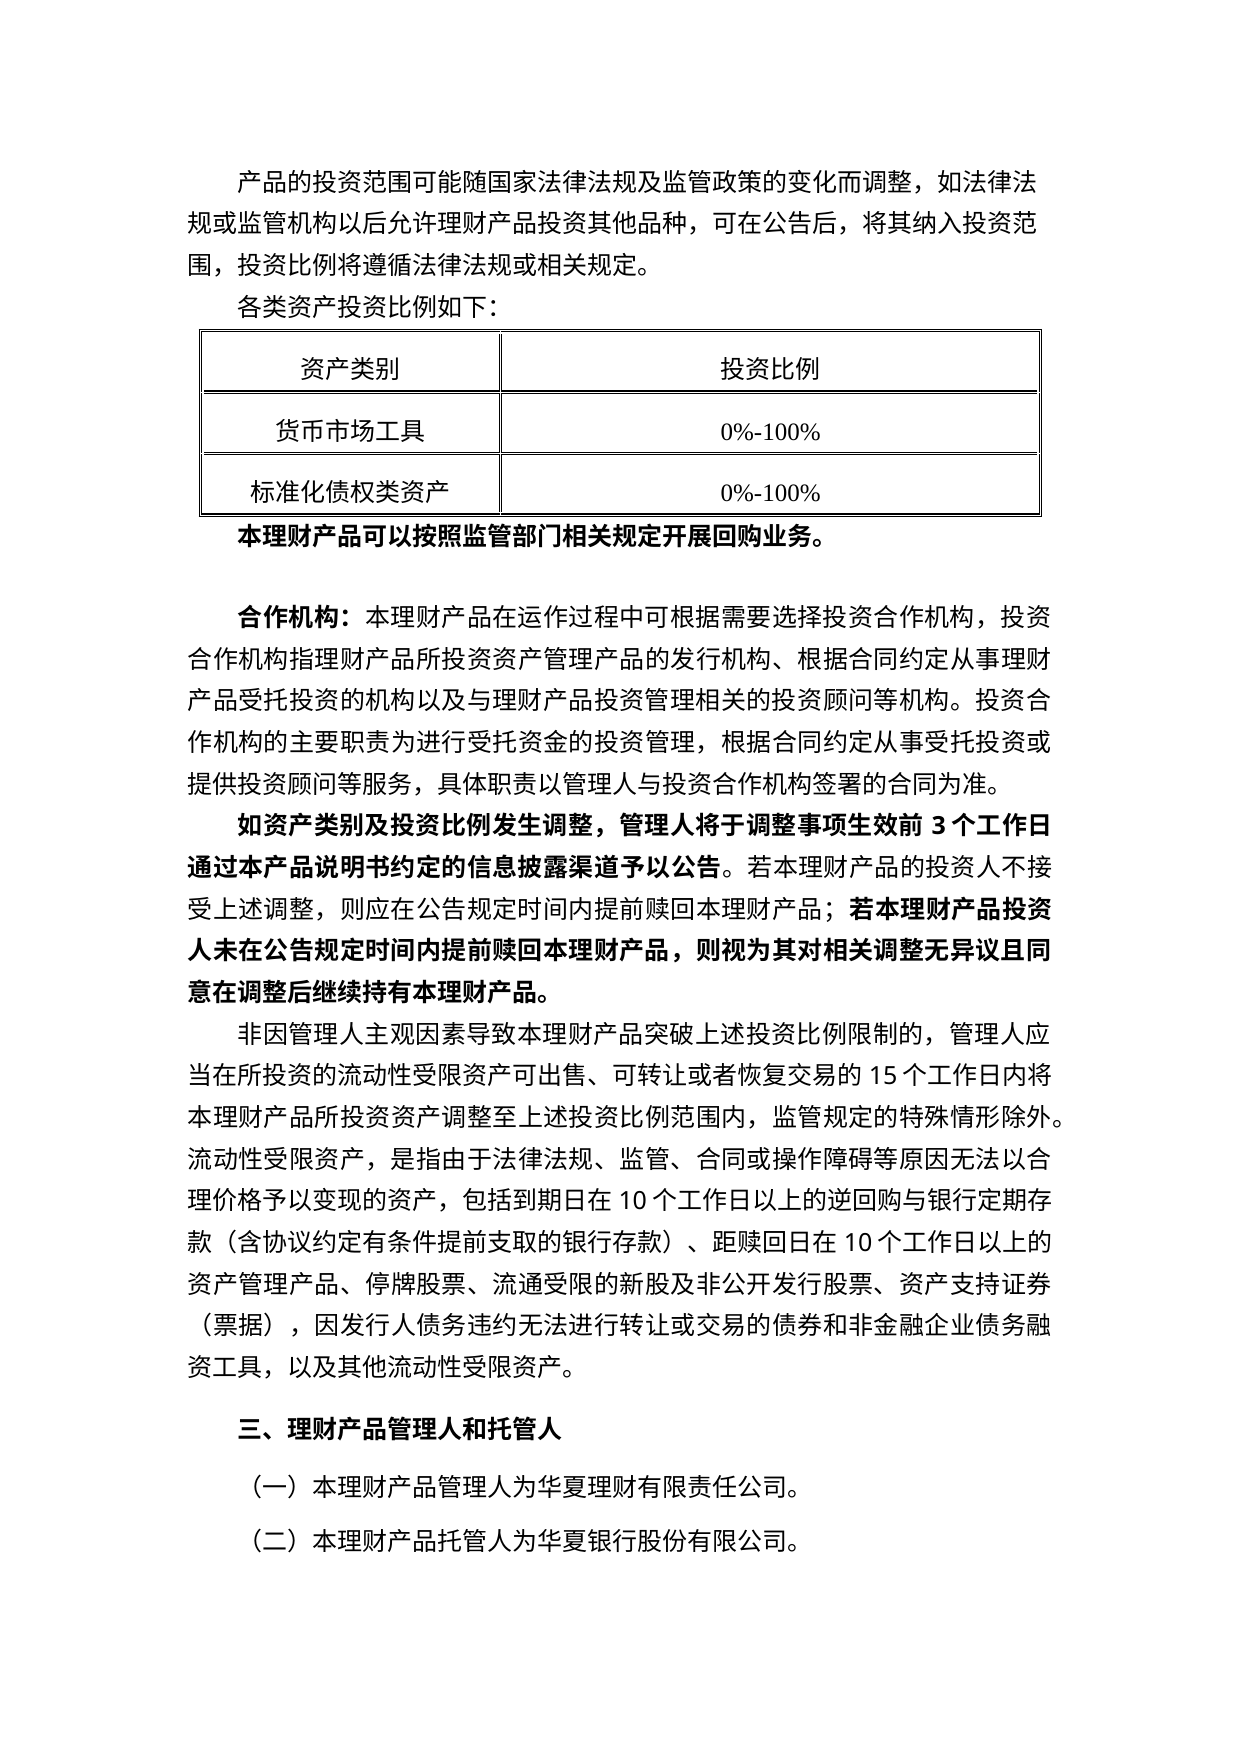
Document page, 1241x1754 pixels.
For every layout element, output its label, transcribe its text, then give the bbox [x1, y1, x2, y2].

text 本理财产品可以按照监管部门相关规定开展回购业务。 [187, 517, 1053, 553]
table_cell 0%-100% [502, 390, 1039, 452]
table_cell 标准化债权类资产 [200, 452, 501, 513]
text 三、理财产品管理人和托管人 [187, 1405, 1053, 1447]
table_header 投资比例 [501, 332, 1039, 390]
text （二）本理财产品托管人为华夏银行股份有限公司。 [187, 1521, 1053, 1557]
text 如资产类别及投资比例发生调整，管理人将于调整事项生效前3个工作日通过本产品说明书约定的信息披露渠道予以公告。若本理财产品的投资人不接受上述调整，则应在公告规定时间内提前赎回本理财产品；若本理财产品投资人未在公告规定时间内提前赎回本理财产品，则视为其对相关调整无异议且同意在调整后继续持有本理财产品。 [187, 806, 1053, 1009]
text （一）本理财产品管理人为华夏理财有限责任公司。 [187, 1463, 1053, 1505]
text 非因管理人主观因素导致本理财产品突破上述投资比例限制的，管理人应当在所投资的流动性受限资产可出售、可转让或者恢复交易的15个工作日内将本理财产品所投资资产调整至上述投资比例范围内，监管规定的特殊情形除外。流动性受限资产，是指由于法律法规、监管、合同或操作障碍等原因无法以合理价格予以变现的资产，包括到期日在10个工作日以上的逆回购与银行定期存款（含协议约定有条件提前支取的银行存款）、距赎回日在10个工作日以上的资产管理产品、停牌股票、流通受限的新股及非公开发行股票、资产支持证券（票据），因发行人债务违约无法进行转让或交易的债券和非金融企业债务融资工具，以及其他流动性受限资产。 [187, 1014, 1053, 1384]
table_cell 货币市场工具 [202, 390, 499, 452]
text 合作机构：本理财产品在运作过程中可根据需要选择投资合作机构，投资合作机构指理财产品所投资资产管理产品的发行机构、根据合同约定从事理财产品受托投资的机构以及与理财产品投资管理相关的投资顾问等机构。投资合作机构的主要职责为进行受托资金的投资管理，根据合同约定从事受托投资或提供投资顾问等服务，具体职责以管理人与投资合作机构签署的合同为准。 [187, 597, 1053, 800]
table_header 资产类别 [202, 332, 501, 390]
text 产品的投资范围可能随国家法律法规及监管政策的变化而调整，如法律法规或监管机构以后允许理财产品投资其他品种，可在公告后，将其纳入投资范围，投资比例将遵循法律法规或相关规定。 [187, 162, 1053, 282]
table_cell 0%-100% [501, 452, 1040, 513]
text 各类资产投资比例如下： [187, 287, 1053, 323]
